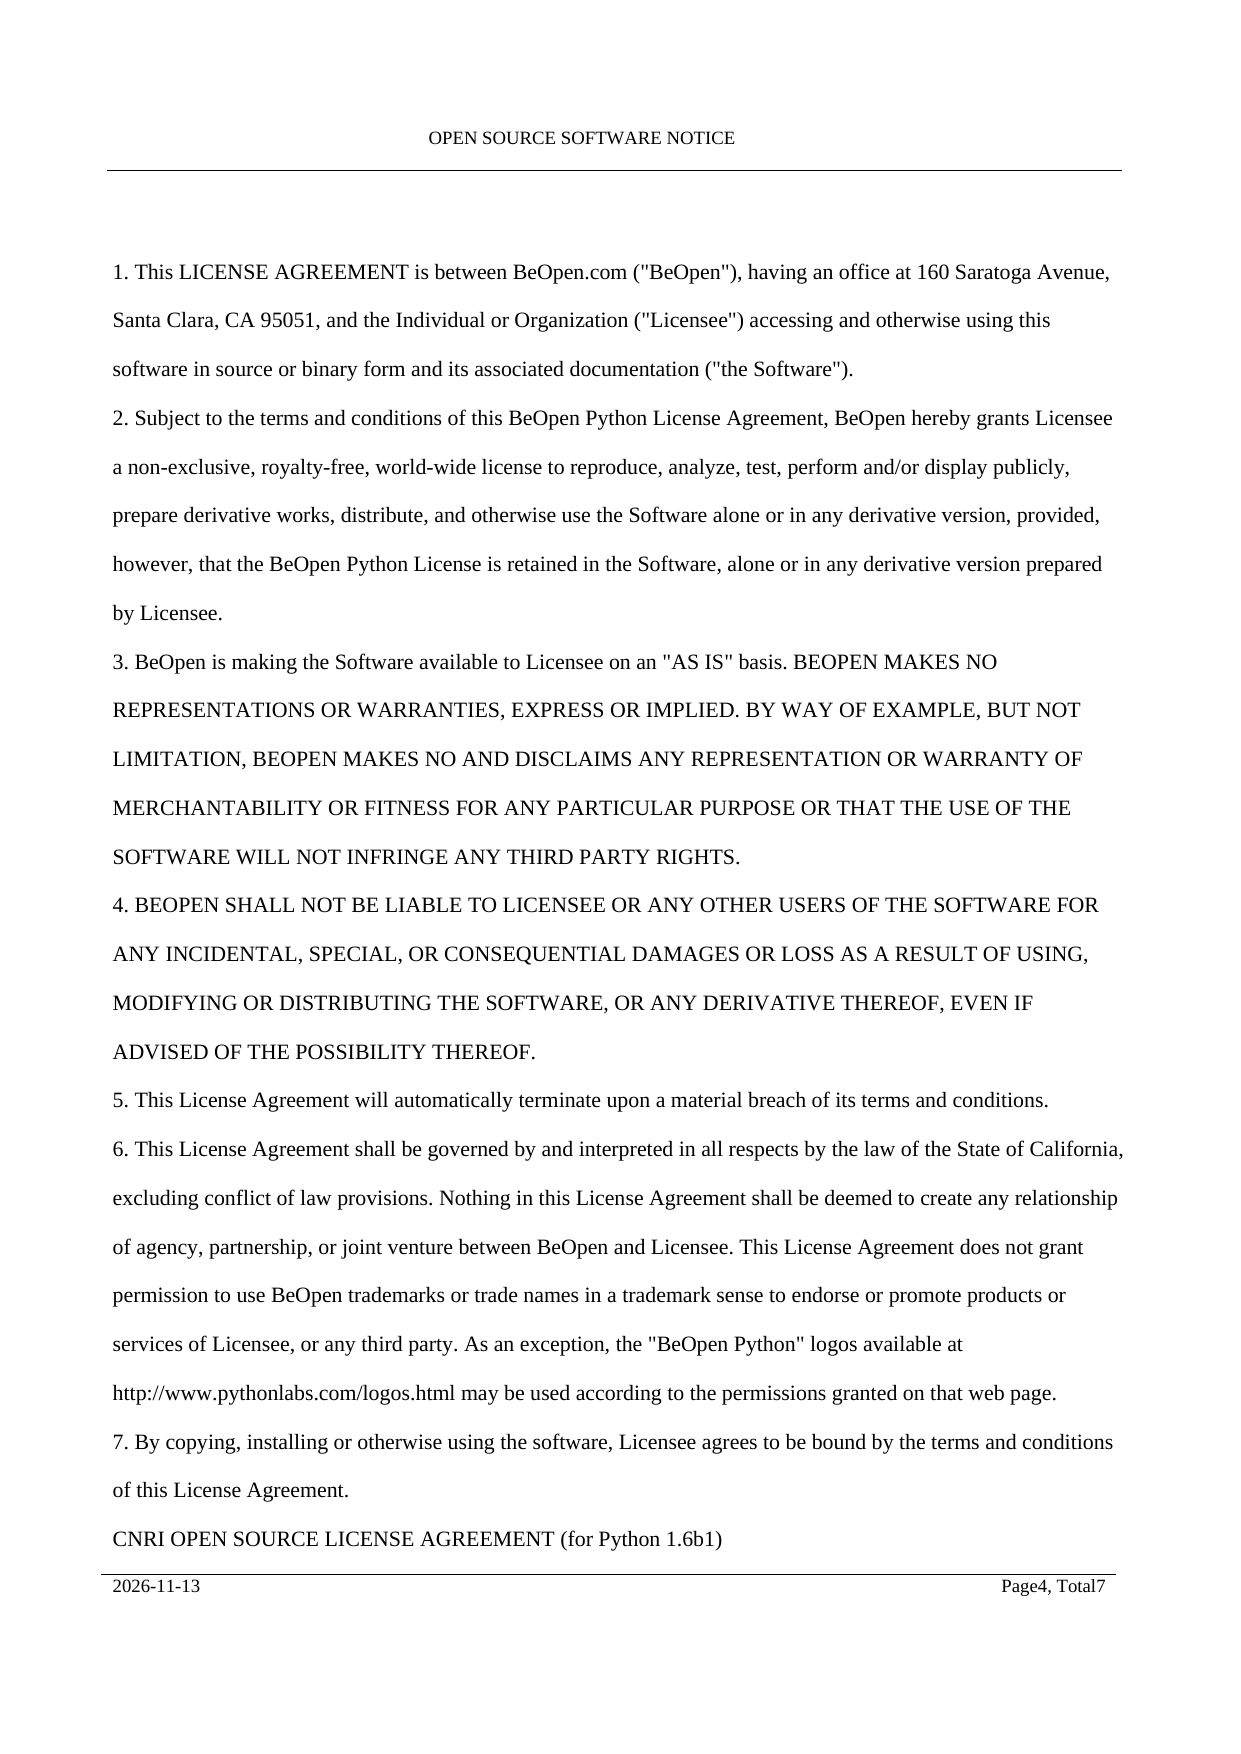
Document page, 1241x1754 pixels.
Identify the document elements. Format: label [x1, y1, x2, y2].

text [112, 206, 1128, 1555]
